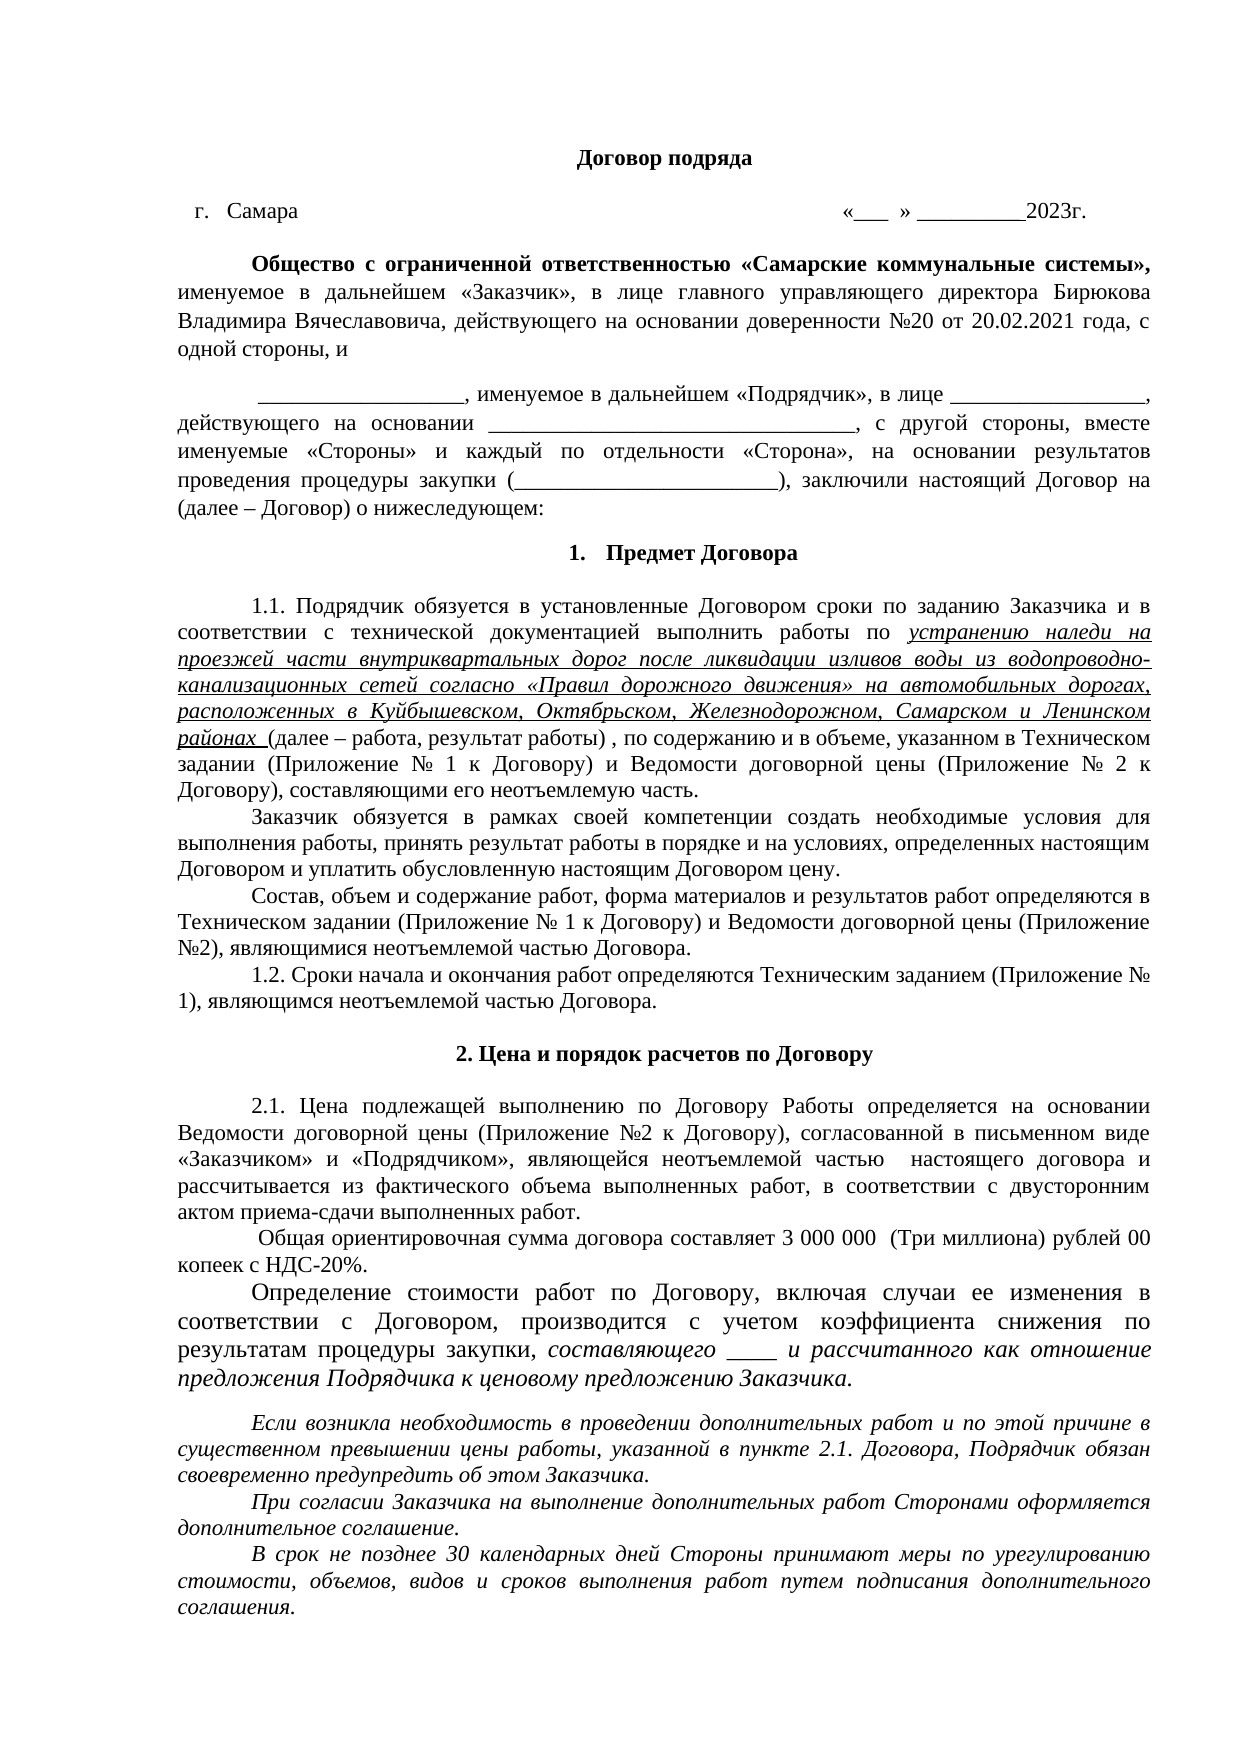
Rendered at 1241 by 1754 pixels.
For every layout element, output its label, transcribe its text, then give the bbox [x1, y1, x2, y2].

text Общая ориентировочная сумма договора составляет 3 000 000 (Три миллиона) рублей 00 копеек с НДС-20%. [177, 1224, 1152, 1277]
text Общество с ограниченной ответственностью «Самарские коммунальные системы», именуемое в дальнейшем «Заказчик», в лице главного управляющего директора Бирюкова Владимира Вячеславовича, действующего на основании доверенности №20 от 20.02.2021 года, с одной стороны, и [177, 250, 1152, 362]
text При согласии Заказчика на выполнение дополнительных работ Сторонами оформляется дополнительное соглашение. [177, 1488, 1152, 1541]
text 1.2. Сроки начала и окончания работ определяются Техническим заданием (Приложение № 1), являющимся неотъемлемой частью Договора. [177, 961, 1152, 1013]
text Состав, объем и содержание работ, форма материалов и результатов работ определяются в Техническом задании (Приложение № 1 к Договору) и Ведомости договорной цены (Приложение №2), являющимися неотъемлемой частью Договора. [177, 882, 1152, 961]
text 1.1. Подрядчик обязуется в установленные Договором сроки по заданию Заказчика и в соответствии с технической документацией выполнить работы по устранению наледи на проезжей части внутриквартальных дорог после ликвидации изливов воды из водопроводно-канализационных сетей согласно «Правил дорожного движения» на автомобильных дорогах, расположенных в Куйбышевском, Октябрьском, Железнодорожном, Самарском и Ленинском районах (далее – работа, результат работы) , по содержанию и в объеме, указанном в Техническом задании (Приложение № 1 к Договору) и Ведомости договорной цены (Приложение № 2 к Договору), составляющими его неотъемлемую часть. [177, 592, 1152, 668]
text В срок не позднее 30 календарных дней Стороны принимают меры по урегулированию стоимости, объемов, видов и сроков выполнения работ путем подписания дополнительного соглашения. [177, 1541, 1152, 1619]
text Заказчик обязуется в рамках своей компетенции создать необходимые условия для выполнения работы, принять результат работы в порядке и на условиях, определенных настоящим Договором и уплатить обусловленную настоящим Договором цену. [177, 803, 1152, 882]
text г. Самара «___ » _________ 2023г. [177, 197, 1152, 223]
text __________________, именуемое в дальнейшем «Подрядчик», в лице _________________, действующего на основании ________________________________, с другой стороны, вместе именуемые «Стороны» и каждый по отдельности «Сторона», на основании результатов проведения процедуры закупки (_______________________), заключили настоящий Договор на (далее – Договор) о нижеследующем: [177, 380, 1152, 520]
text Договор подряда [177, 144, 1152, 171]
text Если возникла необходимость в проведении дополнительных работ и по этой причине в существенном превышении цены работы, указанной в пункте 2.1. Договора, Подрядчик обязан своевременно предупредить об этом Заказчика. [177, 1409, 1152, 1488]
list Предмет Договора [215, 539, 1152, 566]
text Определение стоимости работ по Договору, включая случаи ее изменения в соответствии с Договором, производится с учетом коэффициента снижения по результатам процедуры закупки, составляющего ____ и рассчитанного как отношение предложения Подрядчика к ценовому предложению Заказчика. [177, 1277, 1152, 1392]
text 1.1. Подрядчик обязуется в установленные Договором сроки по заданию Заказчика и в соответствии с технической документацией выполнить работы по устранению наледи на проезжей части внутриквартальных дорог после ликвидации изливов воды из водопроводно-канализационных сетей согласно «Правил дорожного движения» на автомобильных дорогах, расположенных в Куйбышевском, Октябрьском, Железнодорожном, Самарском и Ленинском районах (далее – работа, результат работы) , по содержанию и в объеме, указанном в Техническом задании (Приложение № 1 к Договору) и Ведомости договорной цены (Приложение № 2 к Договору), составляющими его неотъемлемую часть. [177, 669, 1152, 803]
text 2.1. Цена подлежащей выполнению по Договору Работы определяется на основании Ведомости договорной цены (Приложение №2 к Договору), согласованной в письменном виде «Заказчиком» и «Подрядчиком», являющейся неотъемлемой частью настоящего договора и рассчитывается из фактического объема выполненных работ, в соответствии с двусторонним актом приема-сдачи выполненных работ. [177, 1093, 1152, 1224]
text 2. Цена и порядок расчетов по Договору [177, 1040, 1152, 1066]
